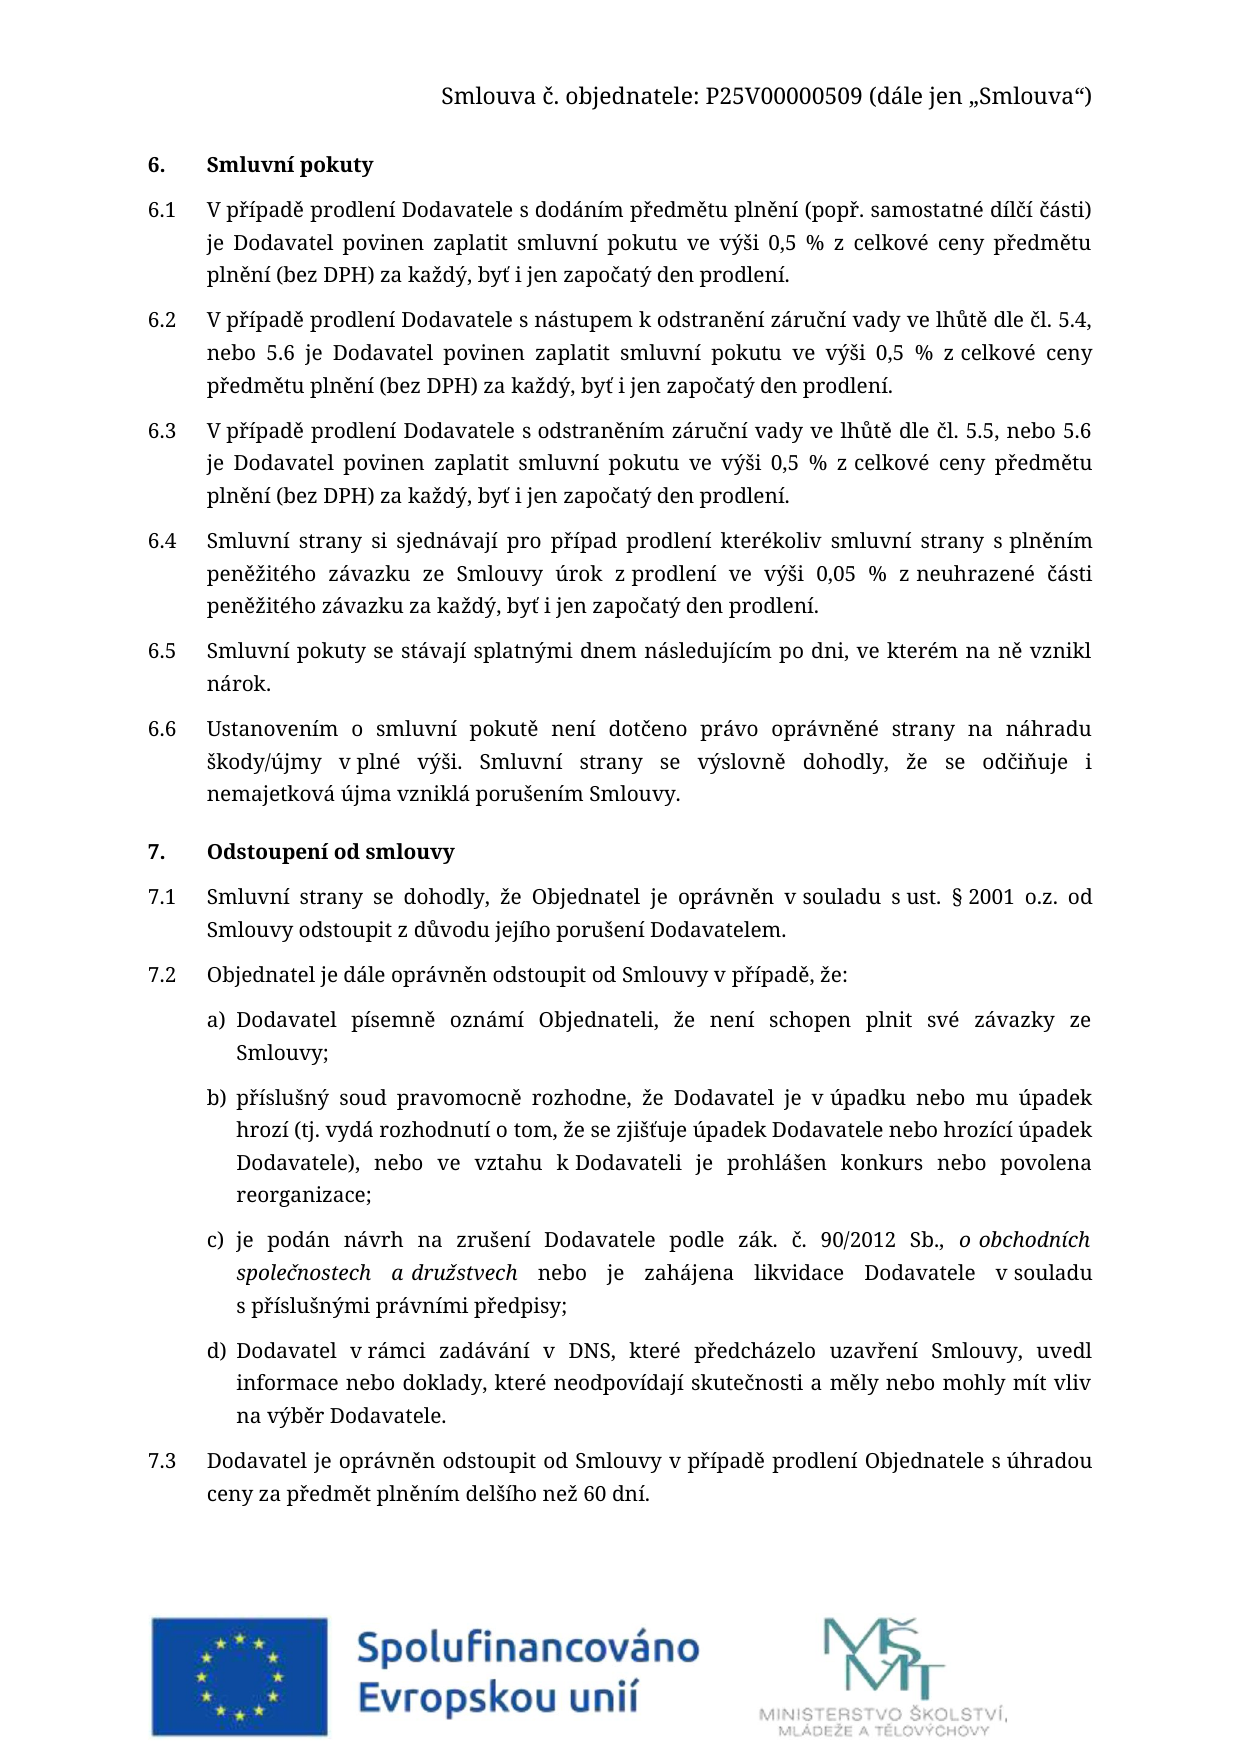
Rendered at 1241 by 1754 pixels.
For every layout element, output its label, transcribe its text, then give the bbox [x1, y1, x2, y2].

list Odstoupení od smlouvy [148, 837, 1093, 866]
list Smluvní pokuty [148, 150, 1093, 179]
list Objednatel je dále oprávněn odstoupit od Smlouvy v případě, že: [148, 960, 1093, 988]
list příslušný soud pravomocně rozhodne, že Dodavatel je v úpadku nebo mu úpadek hrozí (tj. vydá rozhodnutí o tom, že se zjišťuje úpadek Dodavatele nebo hrozící úpadek Dodavatele), nebo ve vztahu k Dodavateli je prohlášen konkurs nebo povolena reorganizace; [207, 1083, 1093, 1209]
list je podán návrh na zrušení Dodavatele podle zák. č. 90/2012 Sb., o obchodních společnostech a družstvech nebo je zahájena likvidace Dodavatele v souladu s příslušnými právními předpisy; [207, 1226, 1093, 1319]
list Dodavatel písemně oznámí Objednateli, že není schopen plnit své závazky ze Smlouvy; [207, 1005, 1093, 1066]
list V případě prodlení Dodavatele s dodáním předmětu plnění (popř. samostatné dílčí části) je Dodavatel povinen zaplatit smluvní pokutu ve výši 0,5 % z celkové ceny předmětu plnění (bez DPH) za každý, byť i jen započatý den prodlení. [148, 195, 1093, 289]
list Dodavatel je oprávněn odstoupit od Smlouvy v případě prodlení Objednatele s úhradou ceny za předmět plněním delšího než 60 dní. [148, 1446, 1093, 1507]
list Smluvní strany si sjednávají pro případ prodlení kterékoliv smluvní strany s plněním peněžitého závazku ze Smlouvy úrok z prodlení ve výši 0,05 % z neuhrazené části peněžitého závazku za každý, byť i jen započatý den prodlení. [148, 526, 1093, 620]
list Smluvní strany se dohodly, že Objednatel je oprávněn v souladu s ust. § 2001 o.z. od Smlouvy odstoupit z důvodu jejího porušení Dodavatelem. [148, 882, 1093, 943]
picture [147, 1613, 1009, 1742]
list V případě prodlení Dodavatele s odstraněním záruční vady ve lhůtě dle čl. 5.5, nebo 5.6 je Dodavatel povinen zaplatit smluvní pokutu ve výši 0,5 % z celkové ceny předmětu plnění (bez DPH) za každý, byť i jen započatý den prodlení. [148, 416, 1093, 509]
list V případě prodlení Dodavatele s nástupem k odstranění záruční vady ve lhůtě dle čl. 5.4, nebo 5.6 je Dodavatel povinen zaplatit smluvní pokutu ve výši 0,5 % z celkové ceny předmětu plnění (bez DPH) za každý, byť i jen započatý den prodlení. [148, 306, 1093, 399]
list Smluvní pokuty se stávají splatnými dnem následujícím po dni, ve kterém na ně vznikl nárok. [148, 637, 1093, 698]
list Dodavatel v rámci zadávání v DNS, které předcházelo uzavření Smlouvy, uvedl informace nebo doklady, které neodpovídají skutečnosti a měly nebo mohly mít vliv na výběr Dodavatele. [207, 1336, 1093, 1429]
list Ustanovením o smluvní pokutě není dotčeno právo oprávněné strany na náhradu škody/újmy v plné výši. Smluvní strany se výslovně dohodly, že se odčiňuje i nemajetková újma vzniklá porušením Smlouvy. [148, 714, 1093, 808]
